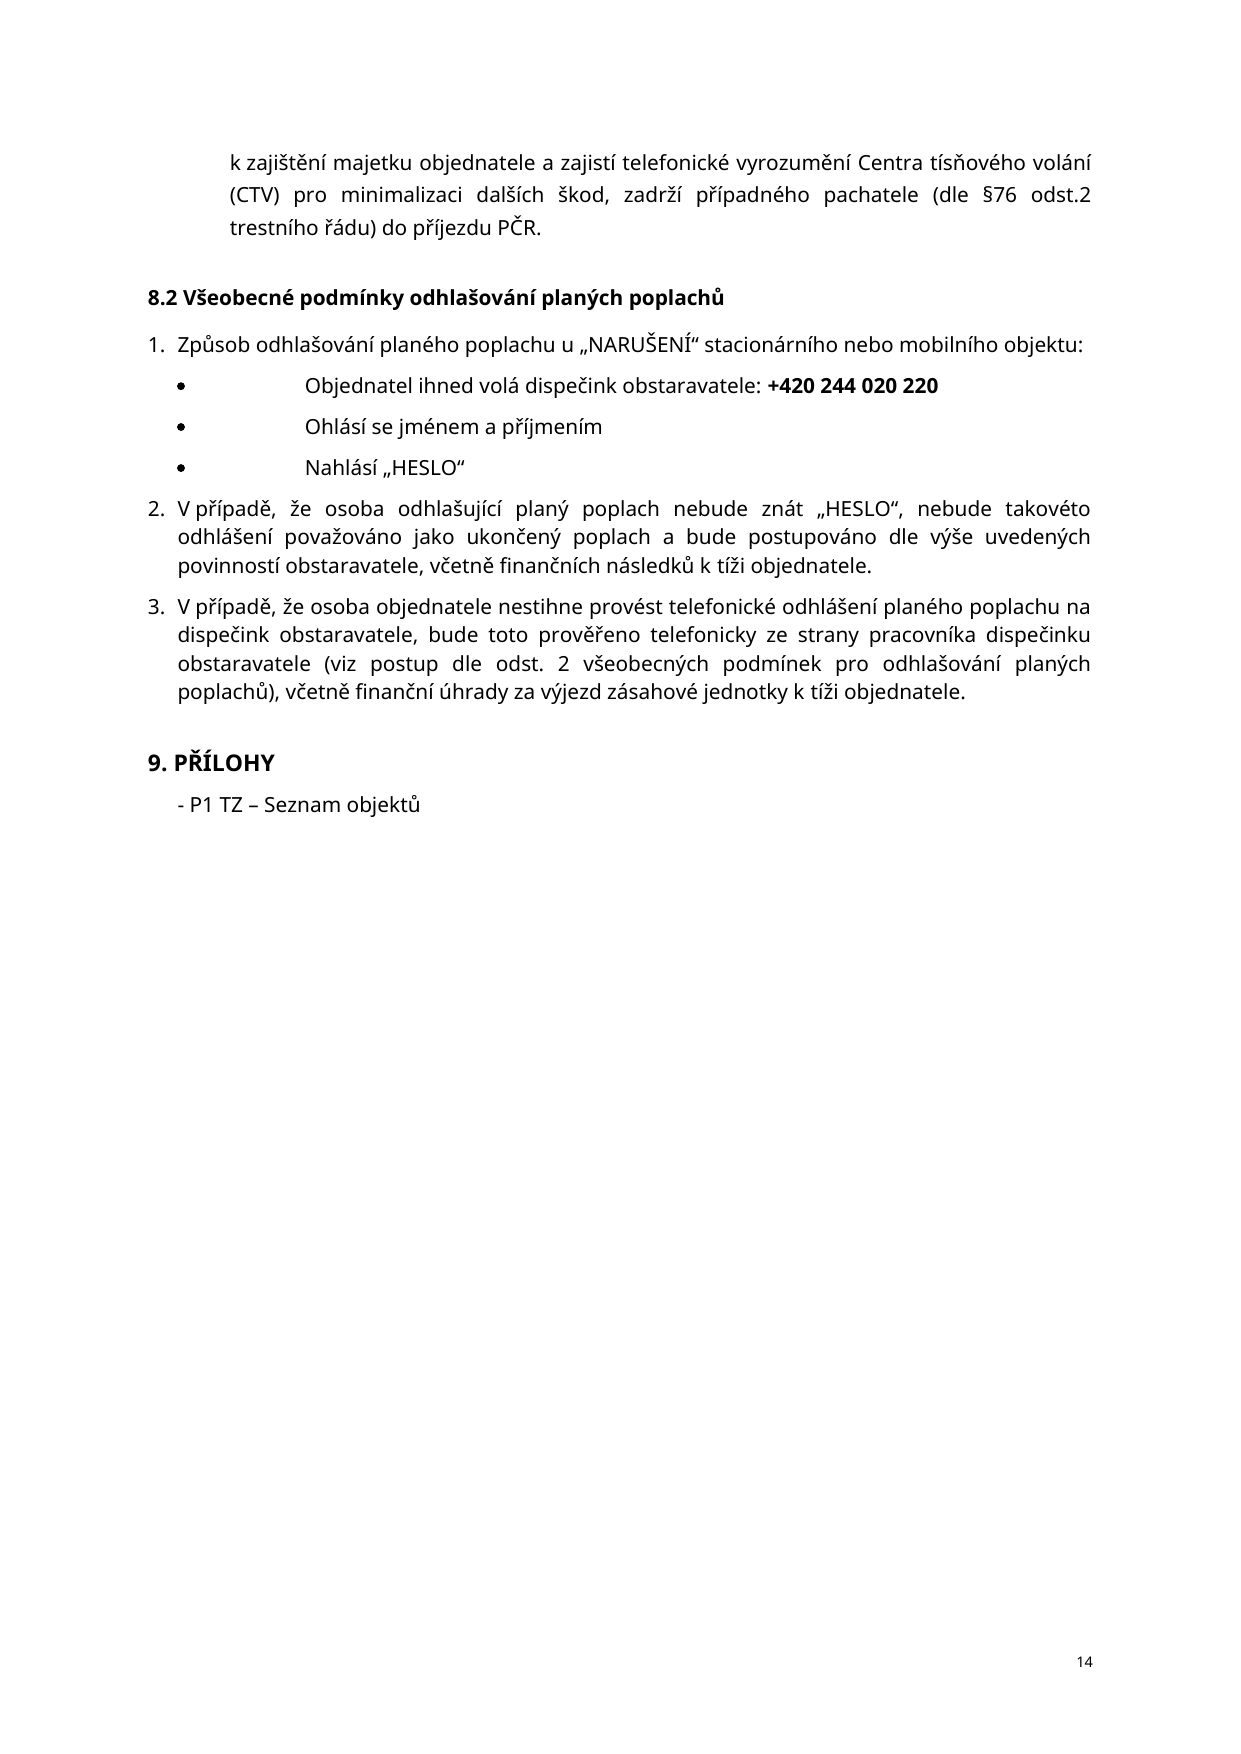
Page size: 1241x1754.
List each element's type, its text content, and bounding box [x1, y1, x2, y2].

list V případě, že osoba odhlašující planý poplach nebude znát „HESLO“, nebude takovéto odhlášení považováno jako ukončený poplach a bude postupováno dle výše uvedených povinností obstaravatele, včetně finančních následků k tíži objednatele. [148, 494, 1092, 579]
text - P1 TZ – Seznam objektů [177, 790, 1092, 819]
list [192, 148, 1092, 241]
list Objednatel ihned volá dispečink obstaravatele: +420 244 020 220 [177, 371, 1092, 399]
list Způsob odhlašování planého poplachu u „NARUŠENÍ“ stacionárního nebo mobilního objektu: [148, 330, 1092, 359]
list Nahlásí „HESLO“ [177, 453, 1092, 481]
list Ohlásí se jménem a příjmením [177, 412, 1092, 441]
text 8.2 Všeobecné podmínky odhlašování planých poplachů [148, 283, 1092, 311]
list V případě, že osoba objednatele nestihne provést telefonické odhlášení planého poplachu na dispečink obstaravatele, bude toto prověřeno telefonicky ze strany pracovníka dispečinku obstaravatele (viz postup dle odst. 2 všeobecných podmínek pro odhlašování planých poplachů), včetně finanční úhrady za výjezd zásahové jednotky k tíži objednatele. [148, 592, 1092, 706]
subtitle 9. PŘÍLOHY [148, 746, 1092, 778]
